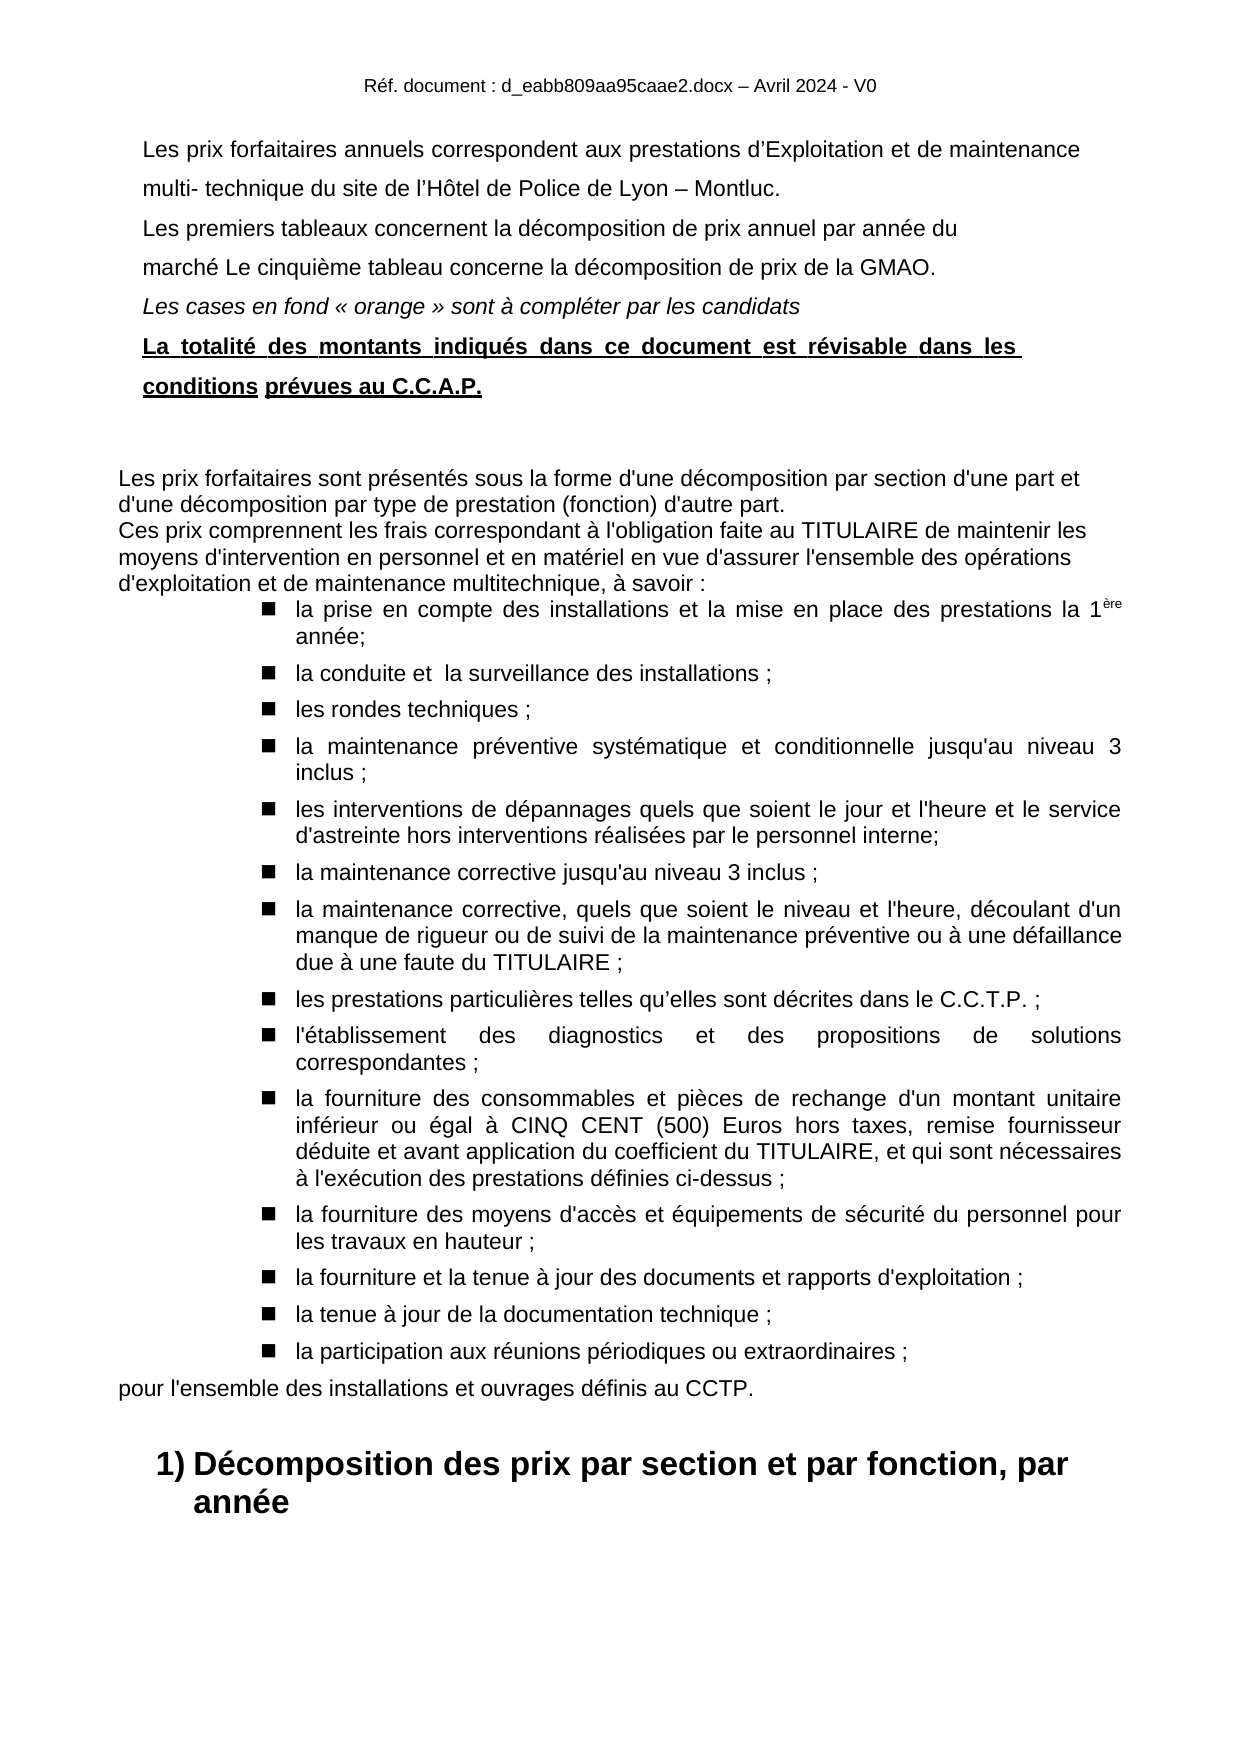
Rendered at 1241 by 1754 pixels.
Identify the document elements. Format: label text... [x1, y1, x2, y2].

list la tenue à jour de la documentation technique ; [260, 1301, 1122, 1327]
list la fourniture des moyens d'accès et équipements de sécurité du personnel pour les travaux en hauteur ; [260, 1201, 1122, 1254]
list la maintenance corrective jusqu'au niveau 3 inclus ; [260, 859, 1122, 886]
text Les premiers tableaux concernent la décomposition de prix annuel par année du marché Le cinquième tableau concerne la décomposition de prix de la GMAO. [142, 215, 995, 281]
list les prestations particulières telles qu’elles sont décrites dans le C.C.T.P. ; [260, 986, 1122, 1012]
list la maintenance corrective, quels que soient le niveau et l'heure, découlant d'un manque de rigueur ou de suivi de la maintenance préventive ou à une défaillance due à une faute du TITULAIRE ; [260, 896, 1122, 975]
text Les cases en fond « orange » sont à compléter par les candidats [142, 294, 1122, 320]
list la maintenance préventive systématique et conditionnelle jusqu'au niveau 3 inclus ; [260, 733, 1122, 786]
text pour l'ensemble des installations et ouvrages définis au CCTP. [118, 1375, 1122, 1401]
text Les prix forfaitaires annuels correspondent aux prestations d’Exploitation et de maintenance multi- technique du site de l’Hôtel de Police de Lyon – Montluc. [142, 136, 1122, 202]
subtitle La totalité des montants indiqués dans ce document est révisable dans les conditions prévues au C.C.A.P. [142, 333, 1122, 399]
list Décomposition des prix par section et par fonction, par année [156, 1444, 1122, 1521]
list les rondes techniques ; [260, 696, 1122, 723]
list la fourniture des consommables et pièces de rechange d'un montant unitaire inférieur ou égal à CINQ CENT (500) Euros hors taxes, remise fournisseur déduite et avant application du coefficient du TITULAIRE, et qui sont nécessaires à l'exécution des prestations définies ci-dessus ; [260, 1085, 1122, 1191]
list l'établissement des diagnostics et des propositions de solutions correspondantes ; [260, 1022, 1122, 1075]
list la participation aux réunions périodiques ou extraordinaires ; [260, 1338, 1122, 1364]
list la conduite et la surveillance des installations ; [260, 659, 1122, 686]
list les interventions de dépannages quels que soient le jour et l'heure et le service d'astreinte hors interventions réalisées par le personnel interne; [260, 796, 1122, 849]
list la fourniture et la tenue à jour des documents et rapports d'exploitation ; [260, 1264, 1122, 1291]
text Ces prix comprennent les frais correspondant à l'obligation faite au TITULAIRE de maintenir les moyens d'intervention en personnel et en matériel en vue d'assurer l'ensemble des opérations d'exploitation et de maintenance multitechnique, à savoir : [118, 517, 1122, 596]
text Les prix forfaitaires sont présentés sous la forme d'une décomposition par section d'une part et d'une décomposition par type de prestation (fonction) d'autre part. [118, 464, 1122, 517]
list la prise en compte des installations et la mise en place des prestations la 1ère année; [260, 596, 1122, 649]
